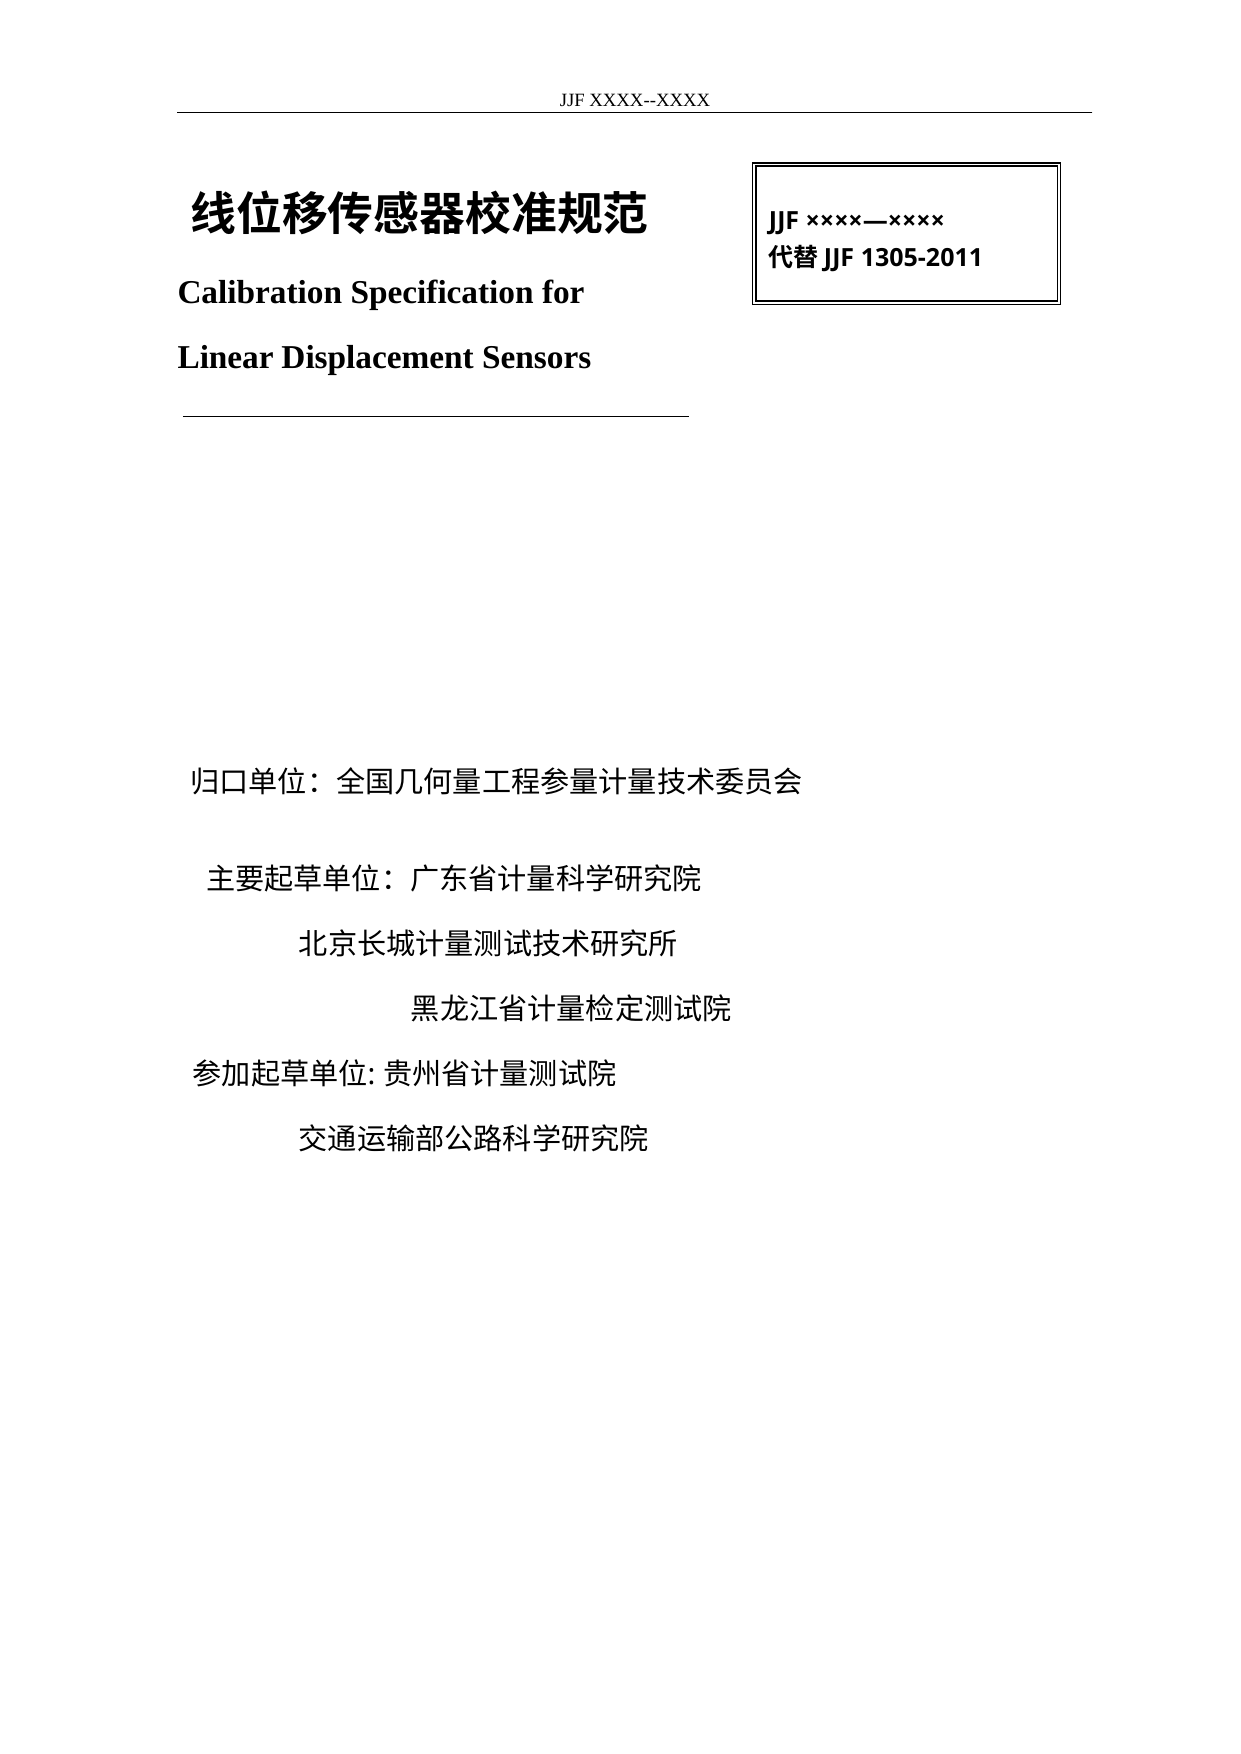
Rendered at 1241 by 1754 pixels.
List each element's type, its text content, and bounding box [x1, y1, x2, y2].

text 黑龙江省计量检定测试院 [177, 974, 1092, 1039]
text 交通运输部公路科学研究院 [177, 1104, 1092, 1169]
text 线位移传感器校准规范 [177, 162, 1092, 259]
text 北京长城计量测试技术研究所 [177, 909, 1092, 974]
text Linear Displacement Sensors [177, 324, 1092, 389]
text 参加起草单位: 贵州省计量测试院 [177, 1039, 1092, 1104]
text 归口单位：全国几何量工程参量计量技术委员会 [177, 747, 1092, 812]
text 主要起草单位：广东省计量科学研究院 [177, 844, 1092, 909]
text Calibration Specification for [177, 259, 1092, 324]
